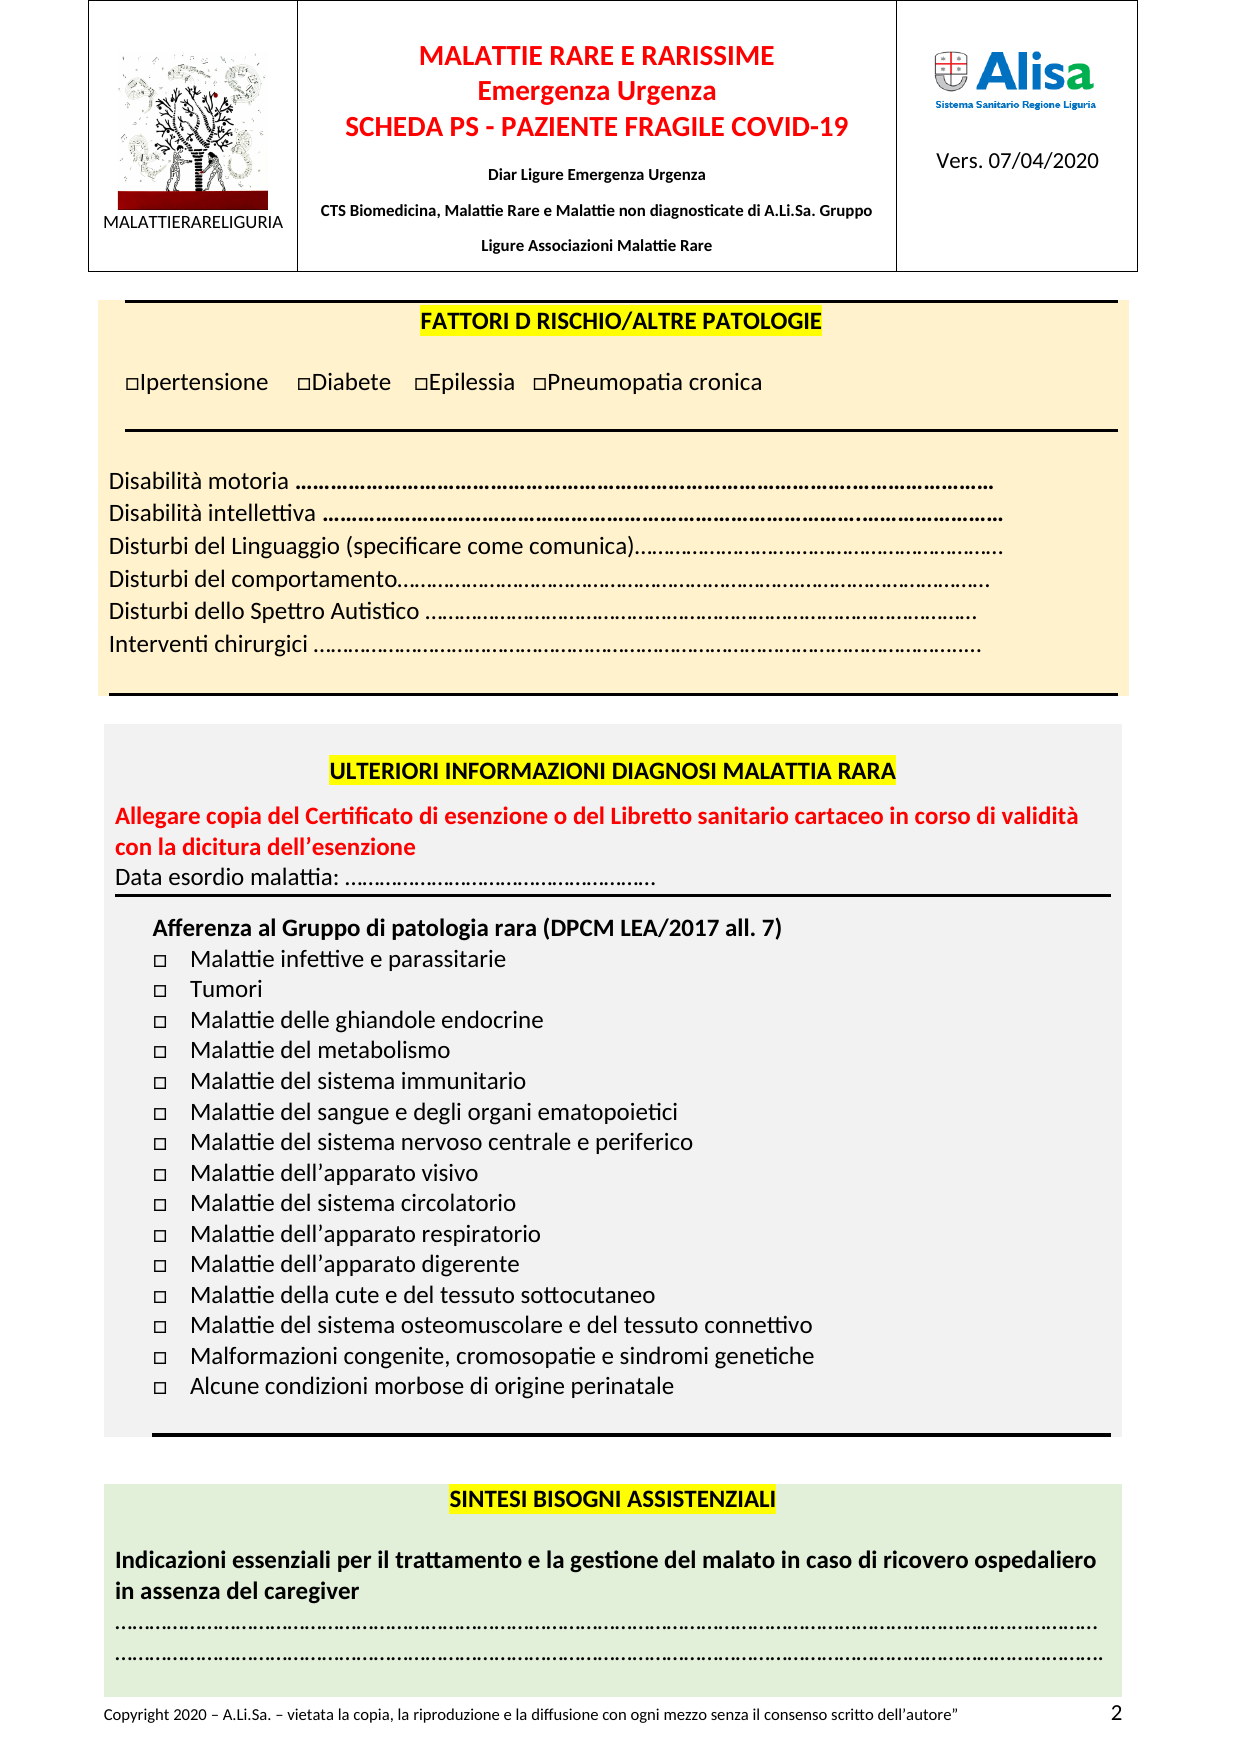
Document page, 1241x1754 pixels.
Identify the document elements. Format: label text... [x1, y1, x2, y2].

table_cell FATTORI D RISCHIO/ALTRE PATOLOGIE □Ipertensione □Diabete □Epilessia □Pneumopatia cronica Disabilità motoria ………………………………………………………………………………….…………………… Disabilità intellettiva ……………………………………………………………………………….…………………… Disturbi del Linguaggio (specificare come comunica)……………………….……………………………… Disturbi del comportamento…………………………………………………………….…………………………… Disturbi dello Spettro Autistico …………………………………………………………………………………… Interventi chirurgici …………………………………………………………………………………………………..… [98, 300, 1129, 696]
picture [117, 51, 268, 210]
table_header ULTERIORI INFORMAZIONI DIAGNOSI MALATTIA RARA Allegare copia del Certificato di esenzione o del Libretto sanitario cartaceo in corso di validità con la dicitura dell’esenzione Data esordio malattia: ……………………………………………… Afferenza al Gruppo di patologia rara (DPCM LEA/2017 all. 7) Malattie infettive e parassitarie Tumori Malattie delle ghiandole endocrine Malattie del metabolismo Malattie del sistema immunitario Malattie del sangue e degli organi ematopoietici Malattie del sistema nervoso centrale e periferico Malattie dell’apparato visivo Malattie del sistema circolatorio Malattie dell’apparato respiratorio Malattie dell’apparato digerente Malattie della cute e del tessuto sottocutaneo Malattie del sistema osteomuscolare e del tessuto connettivo Malformazioni congenite, cromosopatie e sindromi genetiche Alcune condizioni morbose di origine perinatale [104, 724, 1122, 1437]
picture [924, 39, 1109, 121]
